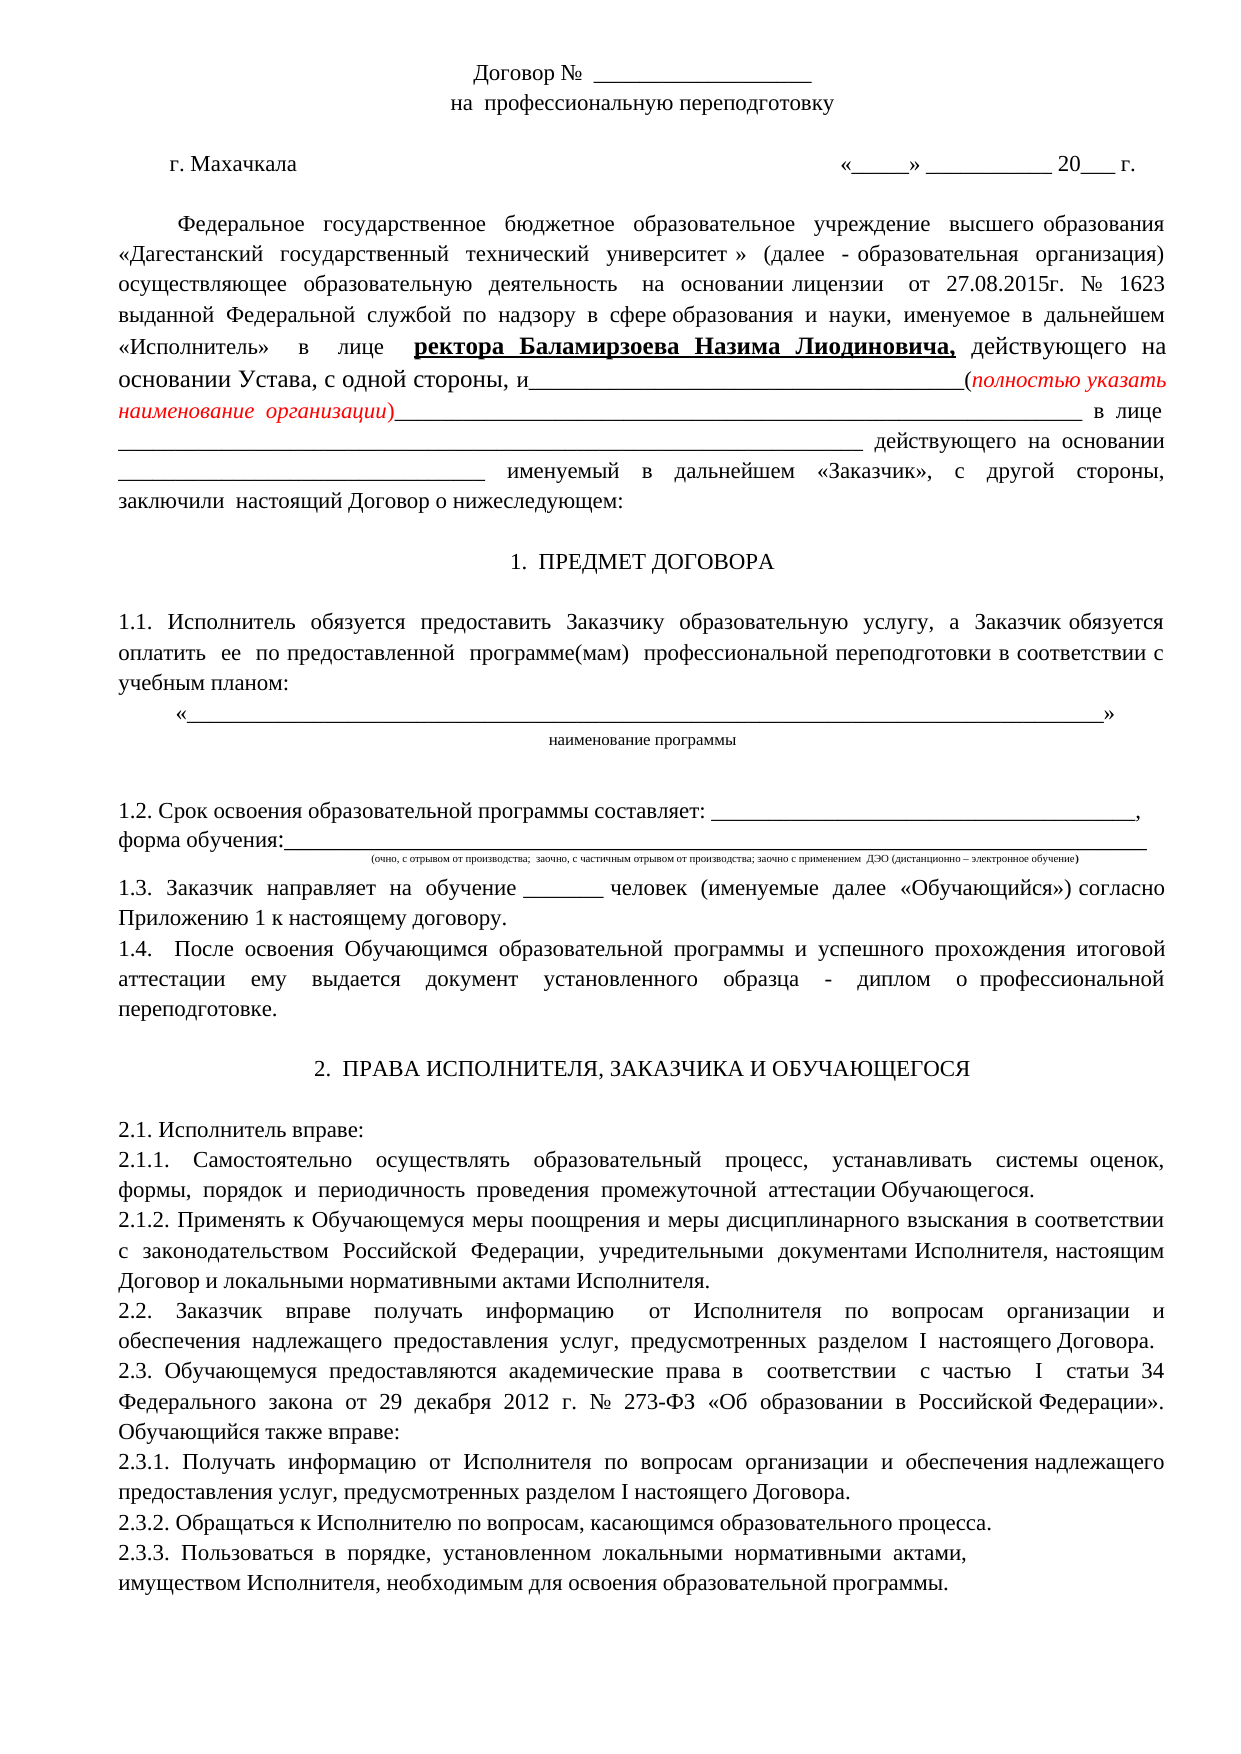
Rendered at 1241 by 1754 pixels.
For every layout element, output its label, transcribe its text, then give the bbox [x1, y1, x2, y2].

text 2.3. Обучающемуся предоставляются академические права в соответствии с частью I статьи 34 Федерального закона от 29 декабря 2012 г. № 273-ФЗ «Об образовании в Российской Федерации». Обучающийся также вправе: [118, 1357, 1167, 1444]
text 1.2. Срок освоения образовательной программы составляет: _____________________________________, форма обучения:_____________________________________________________________________ [118, 798, 1172, 853]
text 1.4. После освоения Обучающимся образовательной программы и успешного прохождения итоговой аттестации ему выдается документ установленного образца - диплом о профессиональной переподготовке. [118, 934, 1167, 1021]
text 2.3.3. Пользоваться в порядке, установленном локальными нормативными актами, [118, 1539, 1167, 1565]
text 1.3. Заказчик направляет на обучение _______ человек (именуемые далее «Обучающийся») согласно Приложению 1 к настоящему договору. [118, 874, 1167, 931]
text г. Махачкала «_____» ___________ 20___ г. [118, 150, 1167, 176]
text ________________________________ именуемый в дальнейшем «Заказчик», с другой стороны, заключили настоящий Договор о нижеследующем: [118, 457, 1167, 514]
text _________________________________________________________________ действующего на основании [118, 427, 1167, 453]
text 2. ПРАВА ИСПОЛНИТЕЛЯ, ЗАКАЗЧИКА И ОБУЧАЮЩЕГОСЯ [118, 1055, 1167, 1082]
text 2.3.2. Обращаться к Исполнителю по вопросам, касающимся образовательного процесса. [118, 1508, 1167, 1535]
text Договор № ___________________ [118, 59, 1167, 85]
text 2.1.1. Самостоятельно осуществлять образовательный процесс, устанавливать системы оценок, формы, порядок и периодичность проведения промежуточной аттестации Обучающегося. [118, 1146, 1167, 1203]
text наименование программы [118, 729, 1167, 763]
text Федеральное государственное бюджетное образовательное учреждение высшего образования «Дагестанский государственный технический университет » (далее - образовательная организация) осуществляющее образовательную деятельность на основании лицензии от 27.08.2015г. № 1623 выданной Федеральной службой по надзору в сфере образования и науки, именуемое в дальнейшем «Исполнитель» в лице ректора Баламирзоева Назима Лиодиновича, действующего на основании Устава, с одной стороны, и______________________________________(полностью указать наименование организации)____________________________________________________________ в лице [118, 210, 1167, 423]
text на профессиональную переподготовку [118, 89, 1167, 116]
text 1.1. Исполнитель обязуется предоставить Заказчику образовательную услугу, а Заказчик обязуется оплатить ее по предоставленной программе(мам) профессиональной переподготовки в соответствии с учебным планом: [118, 608, 1167, 695]
text (очно, с отрывом от производства; заочно, с частичным отрывом от производства; заочно с применением ДЭО (дистанционно – электронное обучение) [118, 853, 1172, 874]
text 2.2. Заказчик вправе получать информацию от Исполнителя по вопросам организации и обеспечения надлежащего предоставления услуг, предусмотренных разделом I настоящего Договора. [118, 1297, 1167, 1354]
text имуществом Исполнителя, необходимым для освоения образовательной программы. [118, 1569, 1167, 1595]
text «________________________________________________________________________________» [118, 699, 1167, 725]
text 1. ПРЕДМЕТ ДОГОВОРА [118, 548, 1167, 574]
text 2.1. Исполнитель вправе: [118, 1116, 1167, 1142]
text 2.3.1. Получать информацию от Исполнителя по вопросам организации и обеспечения надлежащего предоставления услуг, предусмотренных разделом I настоящего Договора. [118, 1448, 1167, 1505]
text 2.1.2. Применять к Обучающемуся меры поощрения и меры дисциплинарного взыскания в соответствии с законодательством Российской Федерации, учредительными документами Исполнителя, настоящим Договор и локальными нормативными актами Исполнителя. [118, 1206, 1167, 1293]
